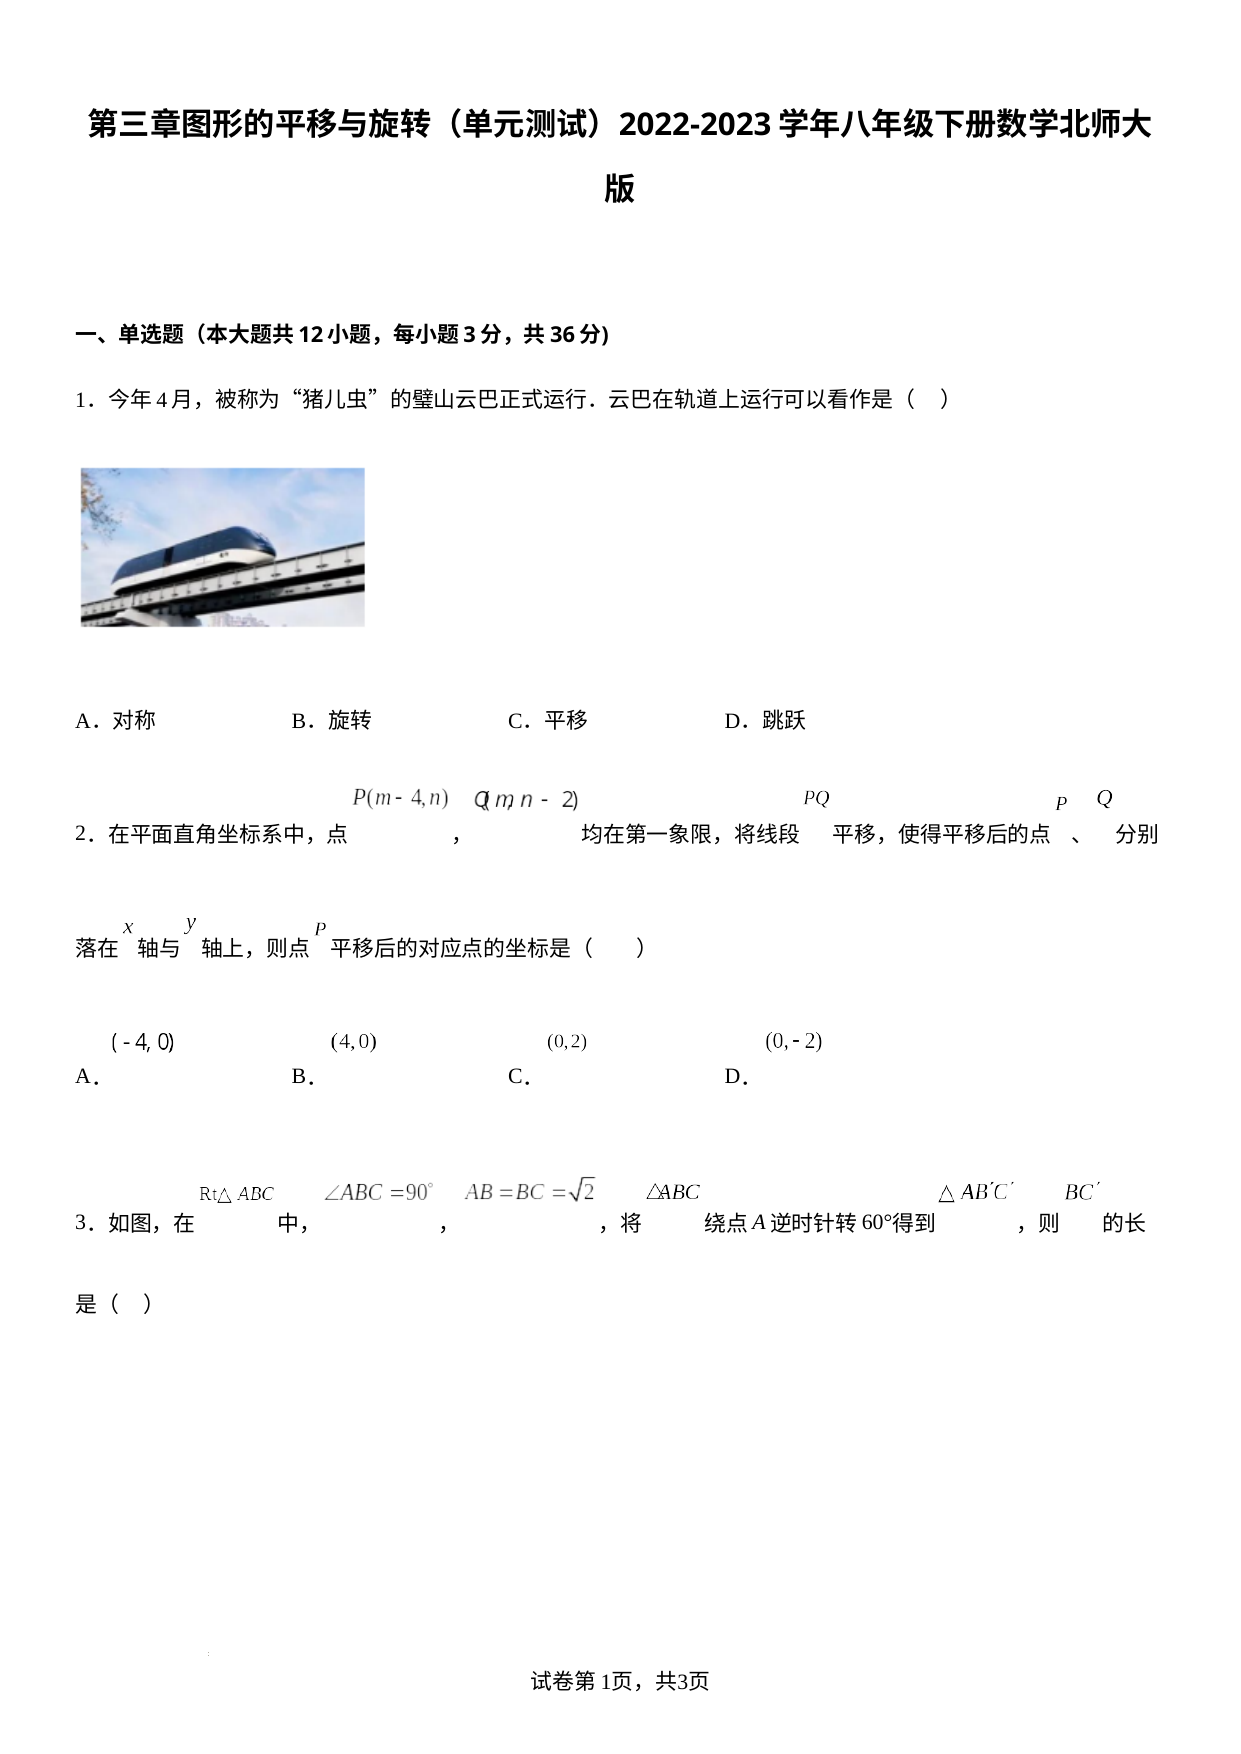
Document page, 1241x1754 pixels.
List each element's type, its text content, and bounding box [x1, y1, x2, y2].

picture [75, 462, 375, 635]
text 2．在平面直角坐标系中，点，均在第一象限，将线段平移，使得平移后的点、分别落在轴与轴上，则点平移后的对应点的坐标是（ ） [75, 784, 1165, 979]
text 1．今年4月，被称为“猪儿虫”的璧山云巴正式运行．云巴在轨道上运行可以看作是（ ） [75, 382, 1165, 414]
text 一、单选题（本大题共12小题，每小题3分，共36分) [75, 317, 1165, 349]
text A．对称 B．旋转 C．平移 D．跳跃 [75, 703, 1165, 736]
text 第三章图形的平移与旋转（单元测试）2022-2023学年八年级下册数学北师大版 [75, 89, 1165, 219]
text A． B． C． D． [75, 1027, 1165, 1125]
text 3．如图，在中，，，将绕点A逆时针转60°得到，则的长是（ ） [75, 1173, 1165, 1319]
